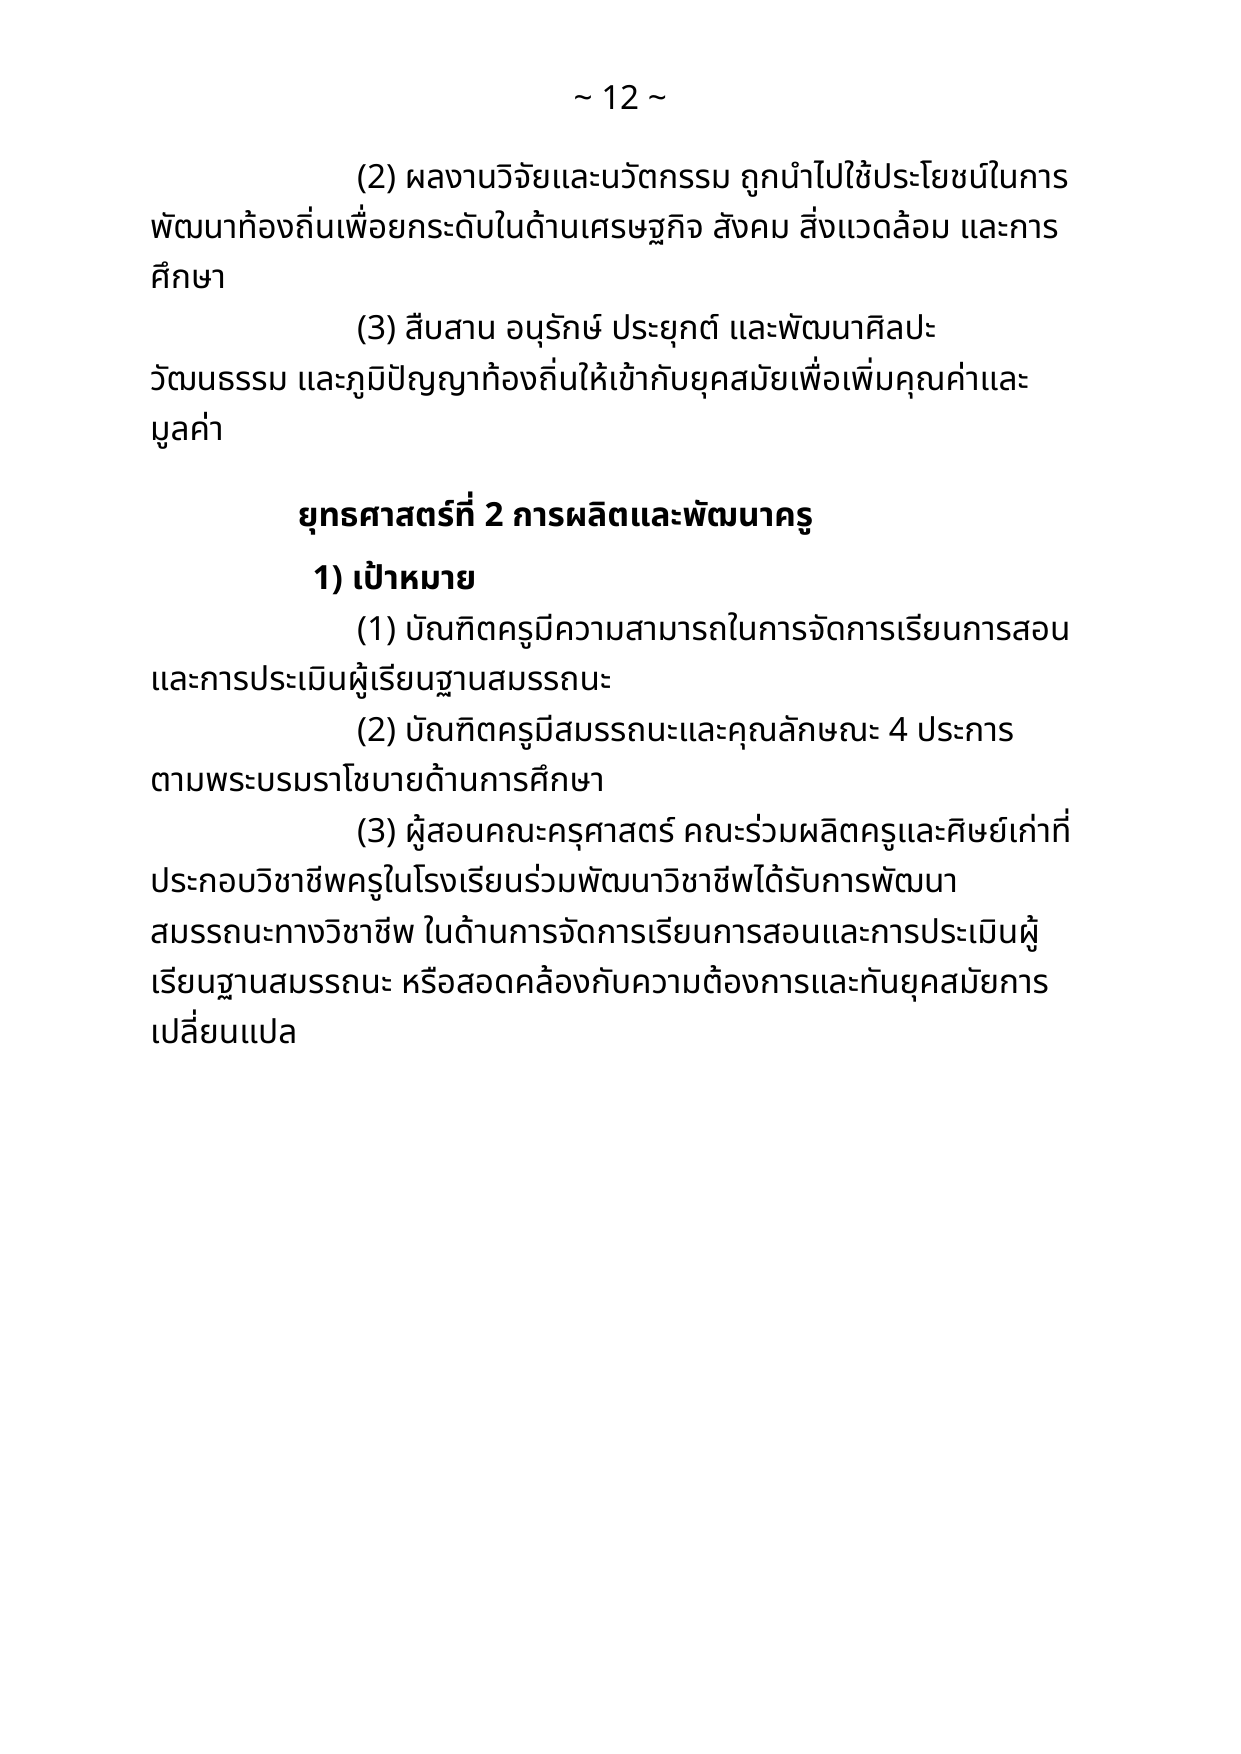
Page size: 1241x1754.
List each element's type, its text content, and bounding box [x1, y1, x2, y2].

list 1) เป้าหมาย [306, 554, 1080, 604]
list (3) ผู้สอนคณะครุศาสตร์ คณะร่วมผลิตครูและศิษย์เก่าที่ประกอบวิชาชีพครูในโรงเรียนร่วมพัฒนาวิชาชีพได้รับการพัฒนาสมรรถนะทางวิชาชีพ ในด้านการจัดการเรียนการสอนและการประเมินผู้เรียนฐานสมรรถนะ หรือสอดคล้องกับความต้องการและทันยุคสมัยการเปลี่ยนแปล [150, 807, 1080, 1059]
text ยุทธศาสตร์ที่ 2 การผลิตและพัฒนาครู [150, 491, 1095, 541]
list (2) บัณฑิตครูมีสมรรถนะและคุณลักษณะ 4 ประการ ตามพระบรมราโชบายด้านการศึกษา [150, 706, 1080, 807]
list (1) บัณฑิตครูมีความสามารถในการจัดการเรียนการสอนและการประเมินผู้เรียนฐานสมรรถนะ [150, 604, 1080, 706]
list (3) สืบสาน อนุรักษ์ ประยุกต์ และพัฒนาศิลปะ วัฒนธรรม และภูมิปัญญาท้องถิ่นให้เข้ากับยุคสมัยเพื่อเพิ่มคุณค่าและมูลค่า [150, 304, 1080, 456]
list (2) ผลงานวิจัยและนวัตกรรม ถูกนำไปใช้ประโยชน์ในการพัฒนาท้องถิ่นเพื่อยกระดับในด้านเศรษฐกิจ สังคม สิ่งแวดล้อม และการศึกษา [150, 152, 1080, 304]
